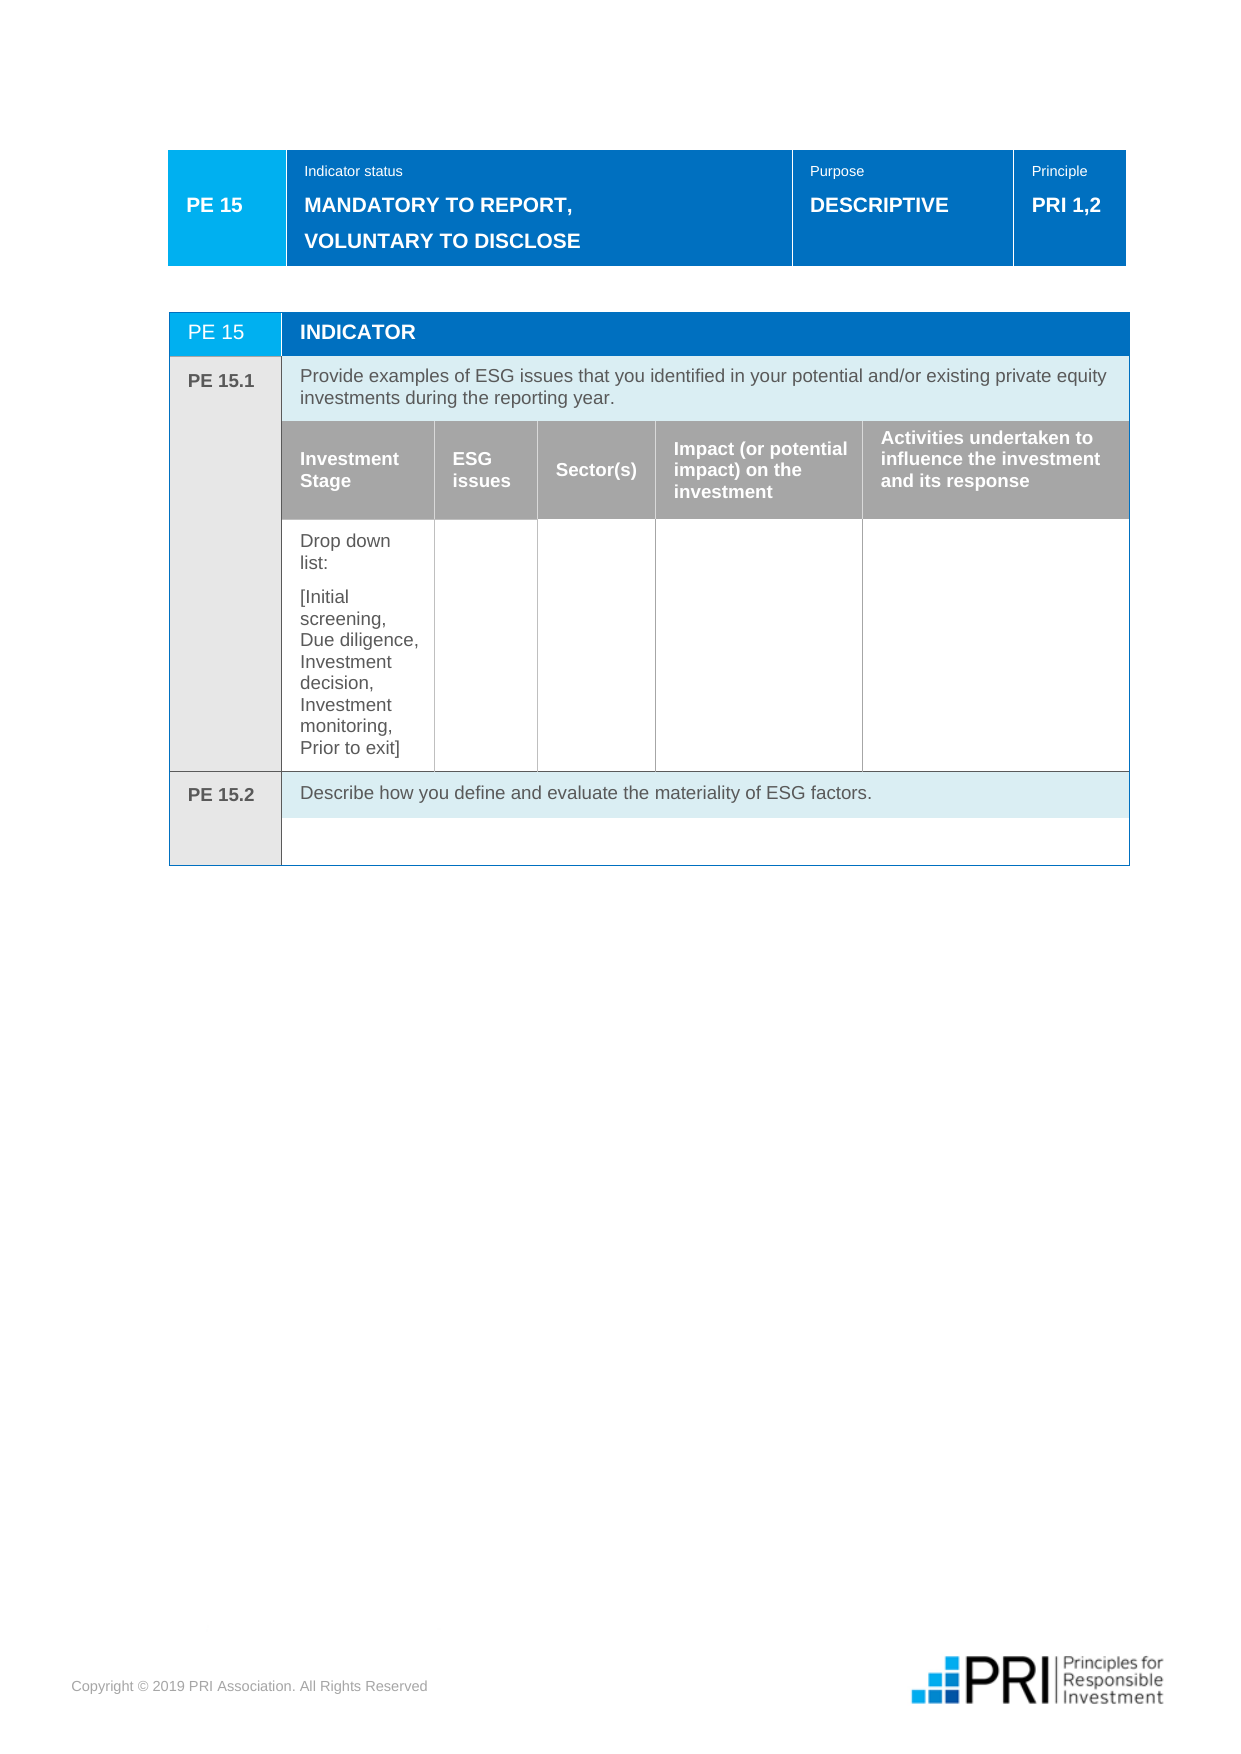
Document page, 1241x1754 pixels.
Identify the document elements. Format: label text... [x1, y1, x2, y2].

table_cell ESG issues [435, 421, 537, 519]
table_cell Impact (or potential impact) on the investment [656, 421, 862, 519]
table_cell [863, 519, 1129, 771]
table_header Purpose [793, 150, 1013, 186]
picture [0, 1561, 1241, 1754]
table_cell [656, 519, 862, 771]
table_cell Drop down list: [Initial screening, Due diligence, Investment decision, Investment monitoring, Prior to exit] [282, 520, 434, 771]
table_cell Provide examples of ESG issues that you identified in your potential and/or existing private equity investments during the reporting year. [282, 356, 1129, 421]
table_header INDICATOR [282, 313, 1129, 356]
table_cell MANDATORY TO REPORT, VOLUNTARY TO DISCLOSE [287, 186, 792, 266]
table_cell Describe how you define and evaluate the materiality of ESG factors. [282, 772, 1129, 818]
table_cell PE 15 [168, 186, 286, 266]
table_cell [435, 520, 537, 771]
table_header [168, 150, 286, 186]
table_cell Investment Stage [282, 421, 434, 519]
table_header Principle [1014, 150, 1126, 186]
table_header PE 15 [170, 313, 281, 356]
table_cell [170, 818, 281, 865]
table_cell Activities undertaken to influence the investment and its response [863, 421, 1129, 519]
table_cell [170, 421, 281, 771]
table_cell PE 15.2 [170, 772, 281, 818]
table_cell PE 15.1 [170, 357, 281, 421]
table_cell PRI 1,2 [1014, 186, 1126, 266]
table_cell [282, 818, 1129, 865]
table_header Indicator status [287, 150, 792, 186]
table_cell DESCRIPTIVE [793, 186, 1013, 266]
table_cell [538, 519, 655, 771]
table_cell Sector(s) [538, 421, 655, 519]
